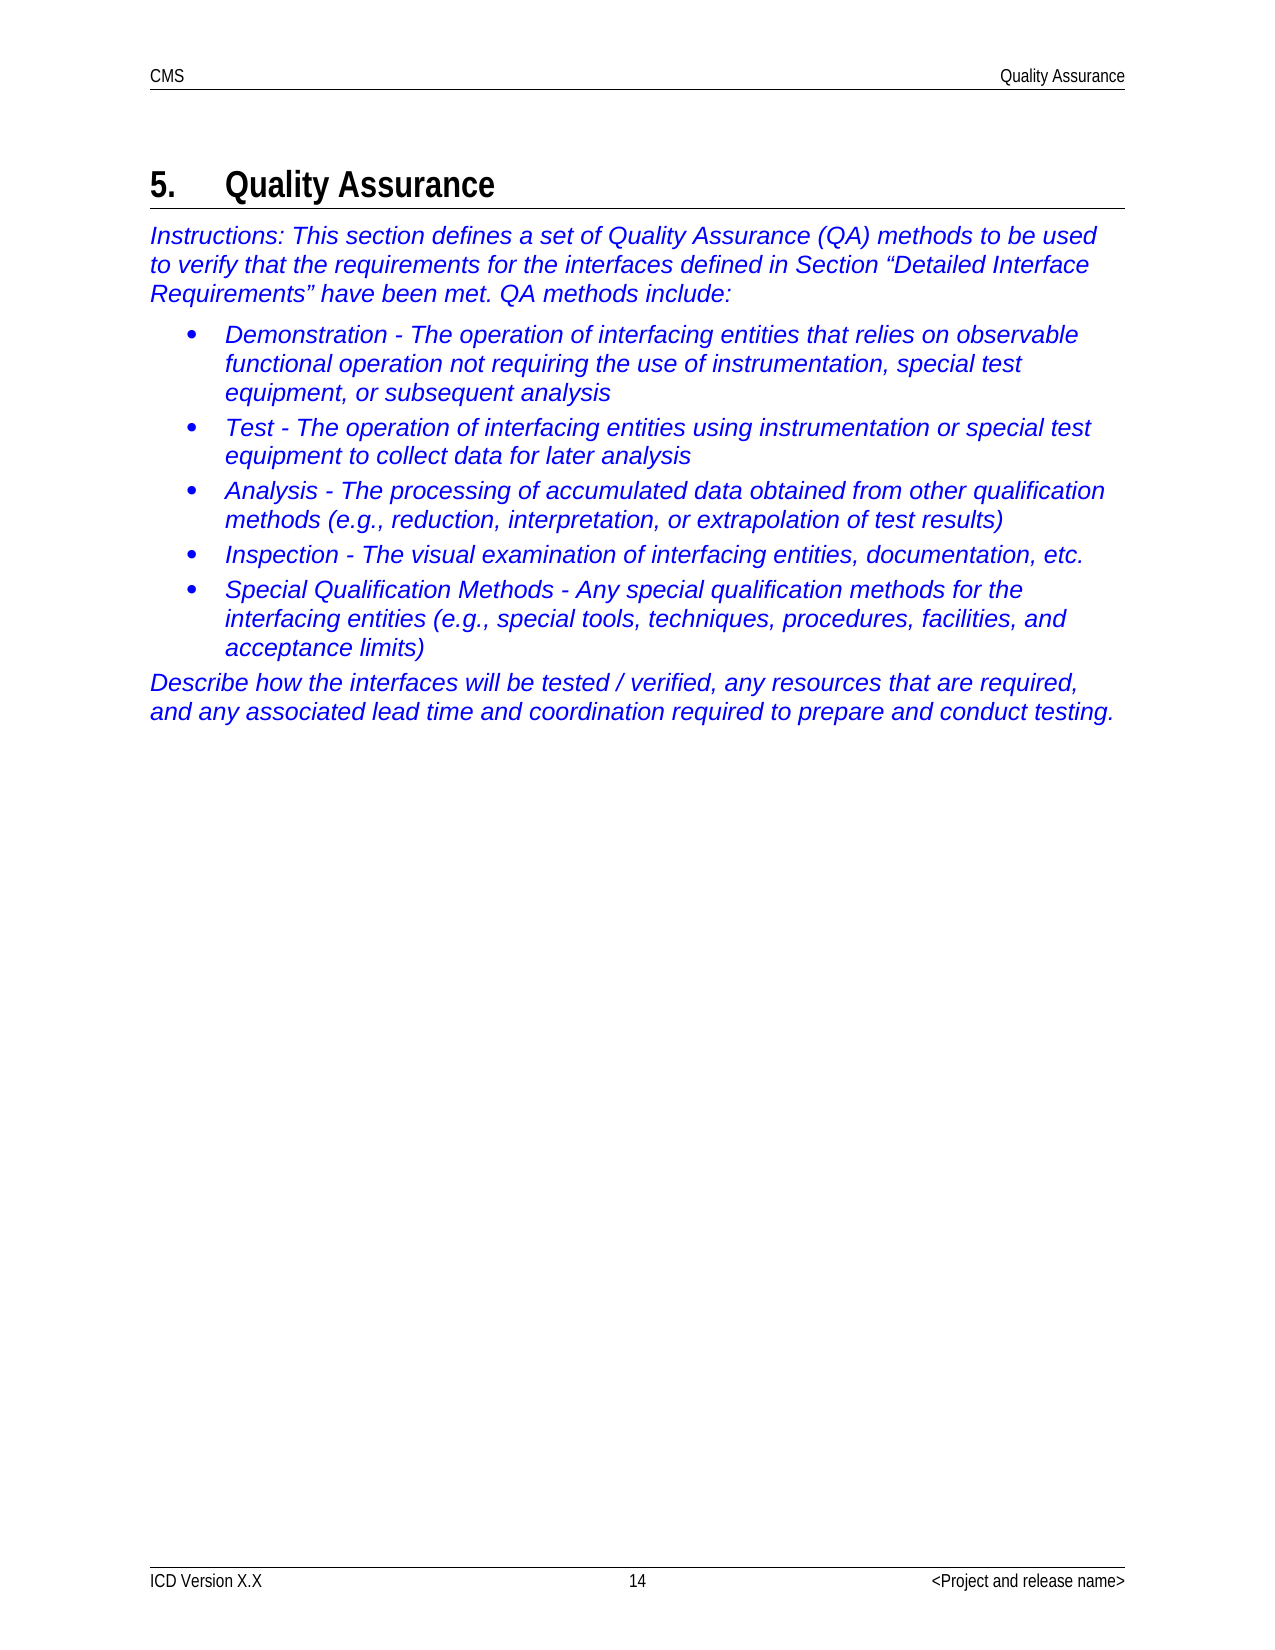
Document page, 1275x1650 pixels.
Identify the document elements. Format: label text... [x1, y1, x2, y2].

list Describe how the interfaces will be tested / verified, any resources that are required, and any associated lead time and coordination required to prepare and conduct testing. [150, 668, 1125, 725]
text Instructions: This section defines a set of Quality Assurance (QA) methods to be used to verify that the requirements for the interfaces defined in Section “Detailed Interface Requirements” have been met. QA methods include: [150, 221, 1125, 307]
text Analysis - The processing of accumulated data obtained from other qualification methods (e.g., reduction, interpretation, or extrapolation of test results) [187, 476, 1125, 534]
text Special Qualification Methods - Any special qualification methods for the interfacing entities (e.g., special tools, techniques, procedures, facilities, and acceptance limits) [187, 575, 1125, 662]
text Test - The operation of interfacing entities using instrumentation or special test equipment to collect data for later analysis [187, 412, 1125, 470]
text Demonstration - The operation of interfacing entities that relies on observable functional operation not requiring the use of instrumentation, special test equipment, or subsequent analysis [187, 320, 1125, 406]
subtitle Quality Assurance [150, 162, 1125, 208]
text Inspection - The visual examination of interfacing entities, documentation, etc. [187, 540, 1125, 569]
